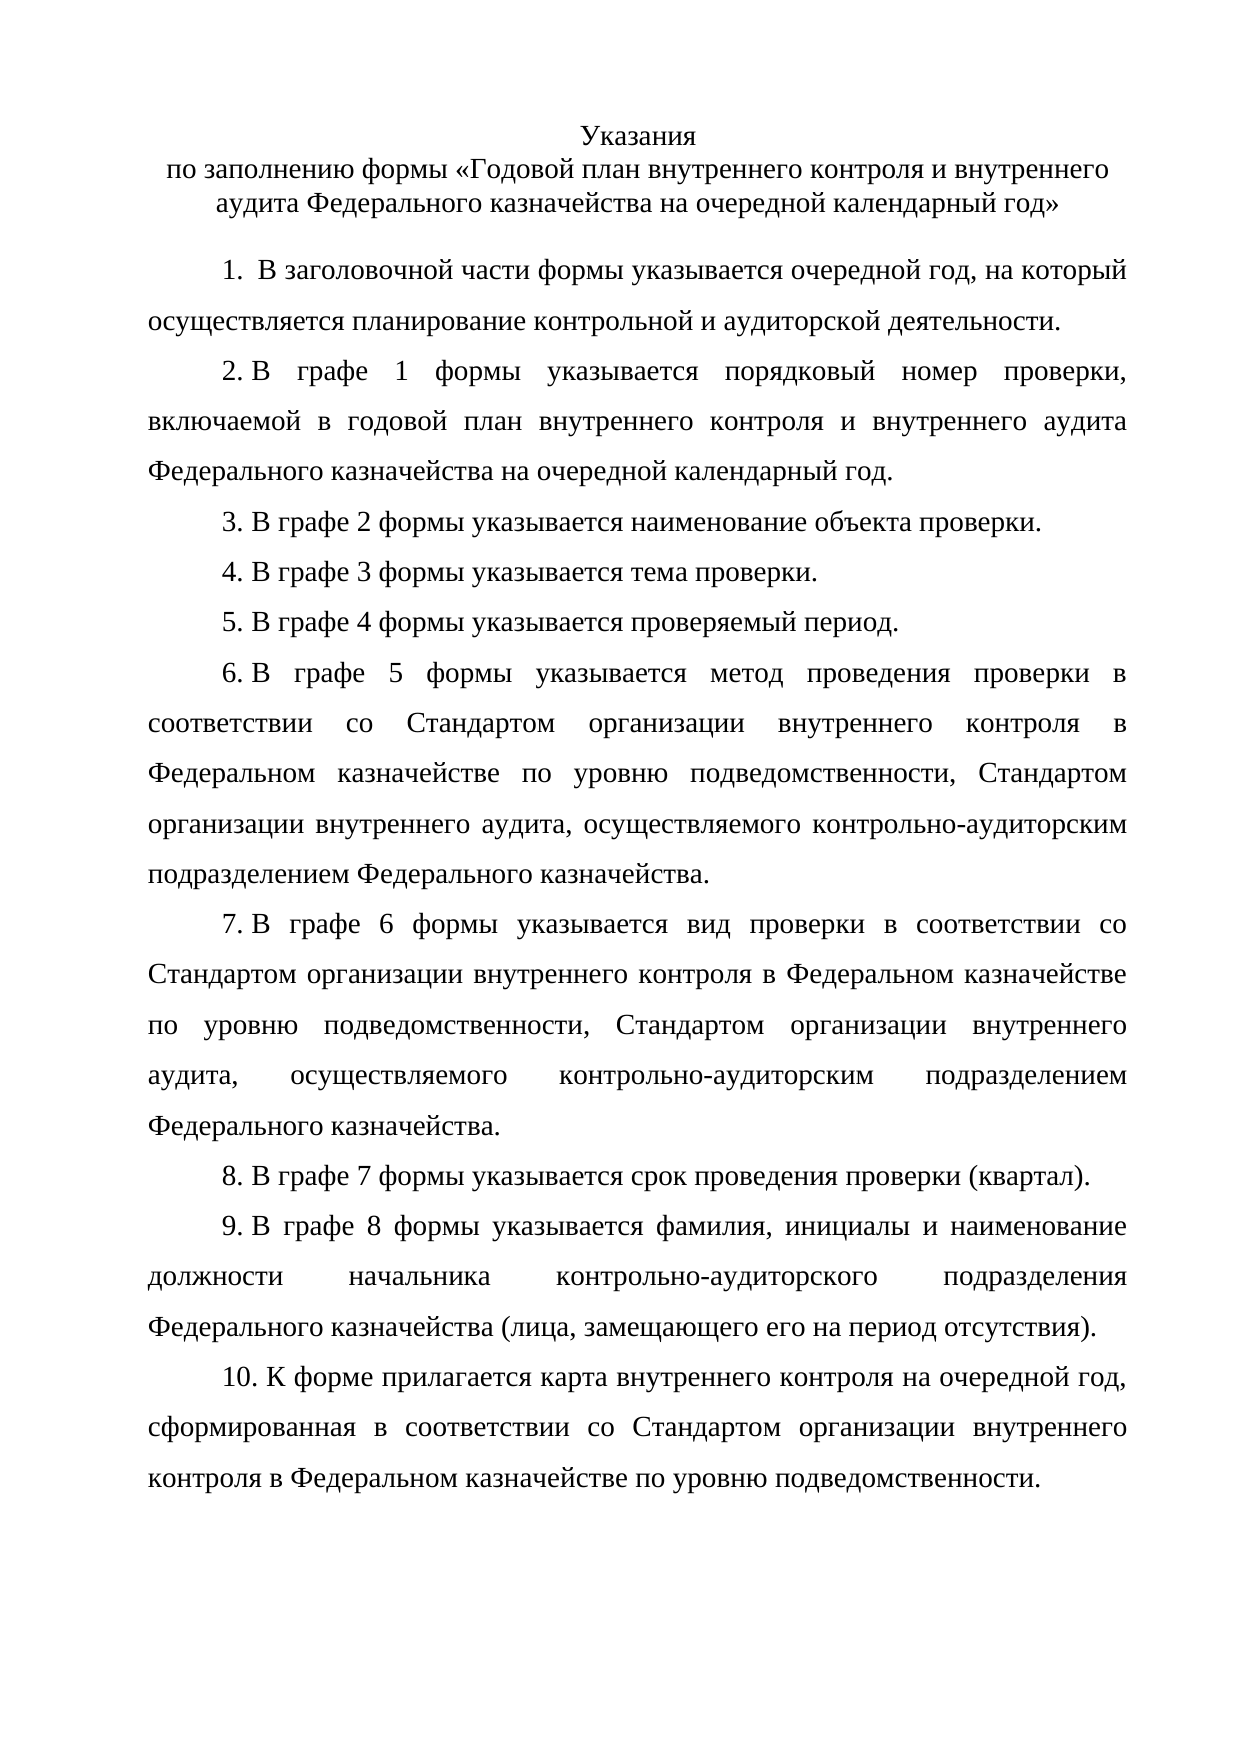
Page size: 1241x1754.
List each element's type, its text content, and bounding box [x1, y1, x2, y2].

list В графе 6 формы указывается вид проверки в соответствии со Стандартом организации внутреннего контроля в Федеральном казначействе по уровню подведомственности, Стандартом организации внутреннего аудита, осуществляемого контрольно-аудиторским подразделением Федерального казначейства. [148, 906, 1128, 1141]
list В графе 4 формы указывается проверяемый период. [148, 604, 1128, 638]
list В заголовочной части формы указывается очередной год, на который осуществляется планирование контрольной и аудиторской деятельности. [148, 252, 1128, 336]
text по заполнению формы «Годовой план внутреннего контроля и внутреннего аудита Федерального казначейства на очередной календарный год» [148, 152, 1128, 219]
list В графе 3 формы указывается тема проверки. [148, 554, 1128, 588]
text Указания [148, 118, 1128, 152]
list В графе 1 формы указывается порядковый номер проверки, включаемой в годовой план внутреннего контроля и внутреннего аудита Федерального казначейства на очередной календарный год. [148, 353, 1128, 487]
list К форме прилагается карта внутреннего контроля на очередной год, сформированная в соответствии со Стандартом организации внутреннего контроля в Федеральном казначействе по уровню подведомственности. [148, 1359, 1128, 1493]
list В графе 5 формы указывается метод проведения проверки в соответствии со Стандартом организации внутреннего контроля в Федеральном казначействе по уровню подведомственности, Стандартом организации внутреннего аудита, осуществляемого контрольно-аудиторским подразделением Федерального казначейства. [148, 655, 1128, 889]
list В графе 8 формы указывается фамилия, инициалы и наименование должности начальника контрольно-аудиторского подразделения Федерального казначейства (лица, замещающего его на период отсутствия). [148, 1208, 1128, 1342]
list В графе 2 формы указывается наименование объекта проверки. [148, 504, 1128, 537]
list В графе 7 формы указывается срок проведения проверки (квартал). [148, 1158, 1128, 1191]
